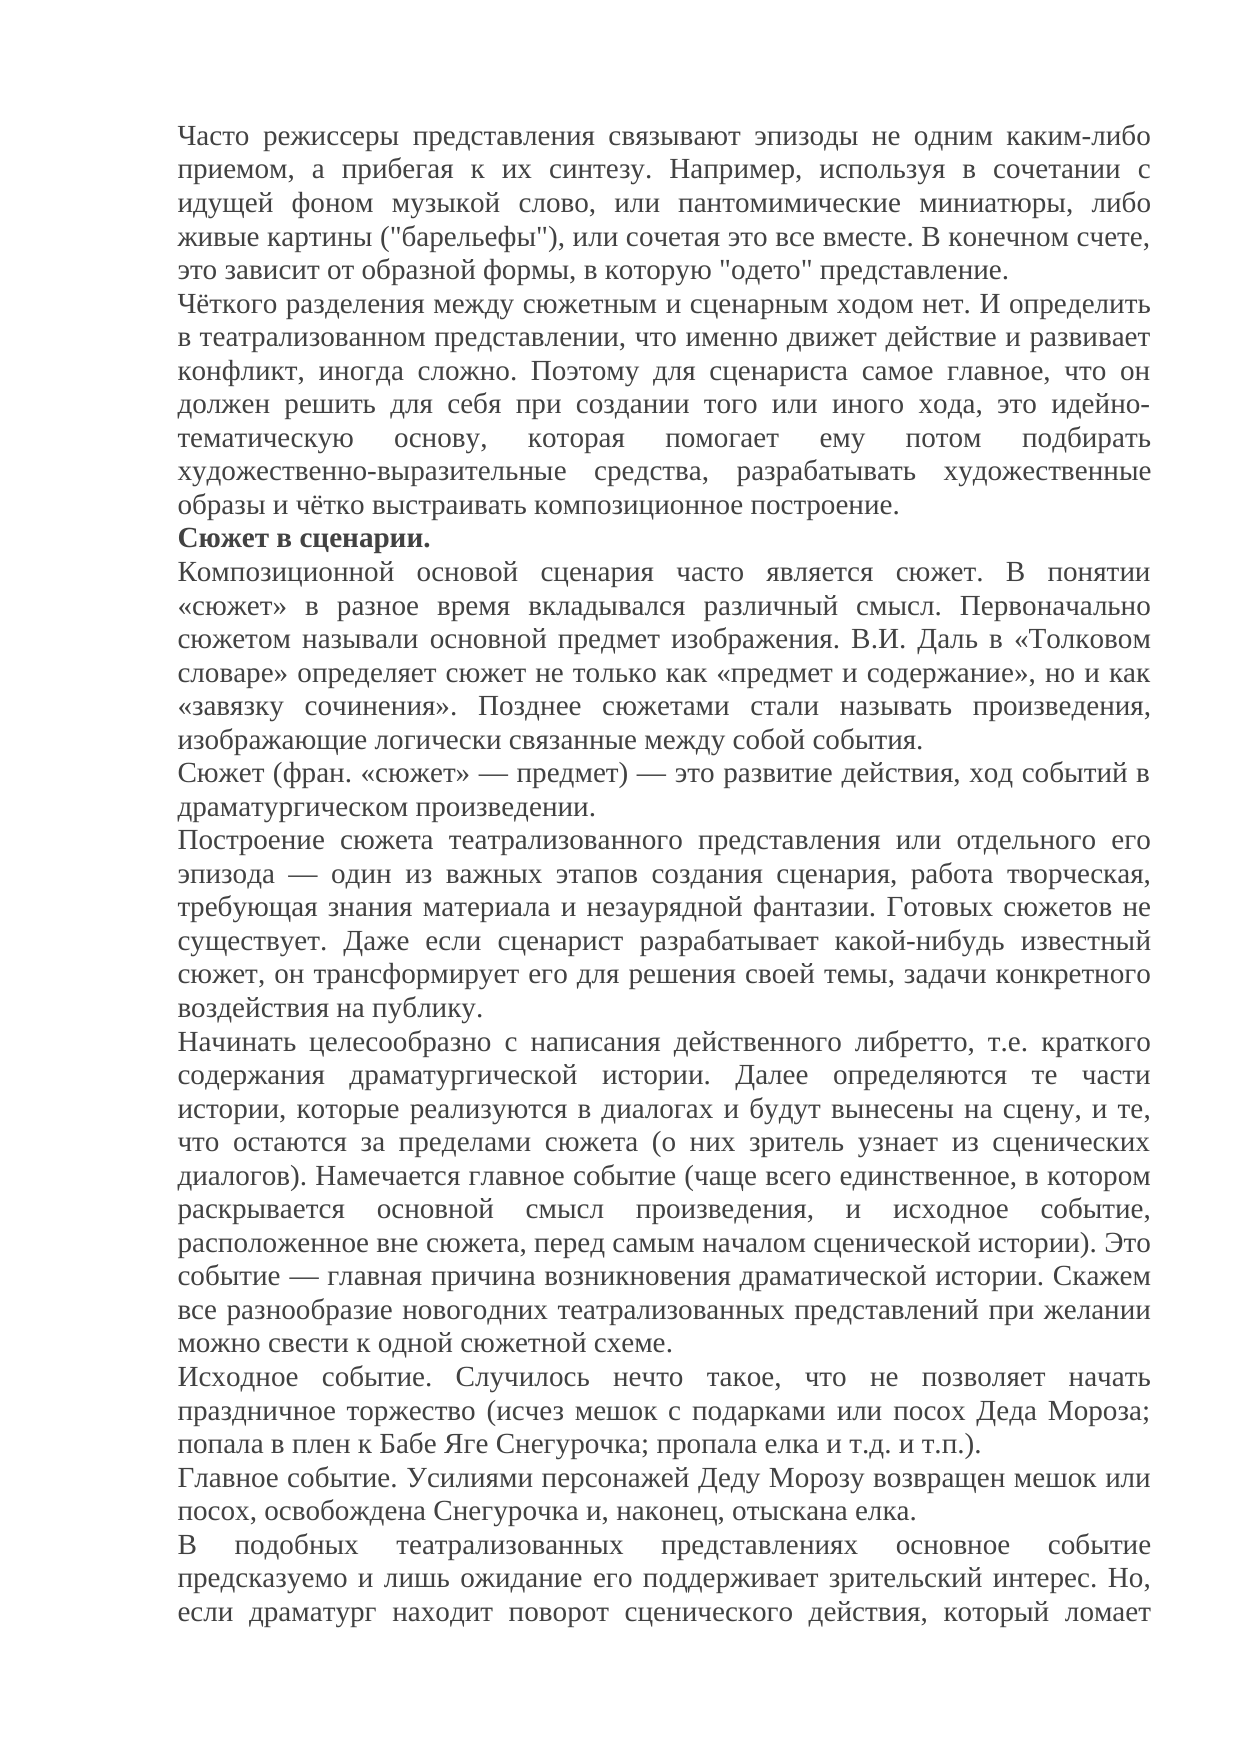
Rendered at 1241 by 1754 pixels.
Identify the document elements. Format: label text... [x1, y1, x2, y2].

text Построение сюжета театрализованного представления или отдельного его эпизода — один из важных этапов создания сценария, работа творческая, требующая знания материала и незаурядной фантазии. Готовых сюжетов не существует. Даже если сценарист разрабатывает какой-нибудь известный сюжет, он трансформирует его для решения своей темы, задачи конкретного воздействия на публику. [177, 822, 1152, 1024]
text Часто режиссеры представления связывают эпизоды не одним каким-либо приемом, а прибегая к их синтезу. Например, используя в сочетании с идущей фоном музыкой слово, или пантомимические миниатюры, либо живые картины ("барельефы"), или сочетая это все вместе. В конечном счете, это зависит от образной формы, в которую "одето" представление. [177, 118, 1152, 286]
text Исходное событие. Случилось нечто такое, что не позволяет начать праздничное торжество (исчез мешок с подарками или посох Деда Мороза; попала в плен к Бабе Яге Снегурочка; пропала елка и т.д. и т.п.). [177, 1359, 1152, 1460]
text Сюжет в сценарии. [177, 521, 1152, 554]
text Главное событие. Усилиями персонажей Деду Морозу возвращен мешок или посох, освобождена Снегурочка и, наконец, отыскана елка. [177, 1460, 1152, 1527]
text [177, 1527, 1152, 1627]
text Композиционной основой сценария часто является сюжет. В понятии «сюжет» в разное время вкладывался различный смысл. Первоначально сюжетом называли основной предмет изображения. В.И. Даль в «Толковом словаре» определяет сюжет не только как «предмет и содержание», но и как «завязку сочинения». Позднее сюжетами стали называть произведения, изображающие логически связанные между собой события. [177, 554, 1152, 755]
text Начинать целесообразно с написания действенного либретто, т.е. краткого содержания драматургической истории. Далее определяются те части истории, которые реализуются в диалогах и будут вынесены на сцену, и те, что остаются за пределами сюжета (о них зритель узнает из сценических диалогов). Намечается главное событие (чаще всего единственное, в котором раскрывается основной смысл произведения, и исходное событие, расположенное вне сюжета, перед самым началом сценической истории). Это событие — главная причина возникновения драматической истории. Скажем все разнообразие новогодних театрализованных представлений при желании можно свести к одной сюжетной схеме. [177, 1024, 1152, 1359]
text Сюжет (фран. «сюжет» — предмет) — это развитие действия, ход событий в драматургическом произведении. [177, 755, 1152, 822]
text Чёткого разделения между сюжетным и сценарным ходом нет. И определить в театрализованном представлении, что именно движет действие и развивает конфликт, иногда сложно. Поэтому для сценариста самое главное, что он должен решить для себя при создании того или иного хода, это идейно-тематическую основу, которая помогает ему потом подбирать художественно-выразительные средства, разрабатывать художественные образы и чётко выстраивать композиционное построение. [177, 286, 1152, 521]
